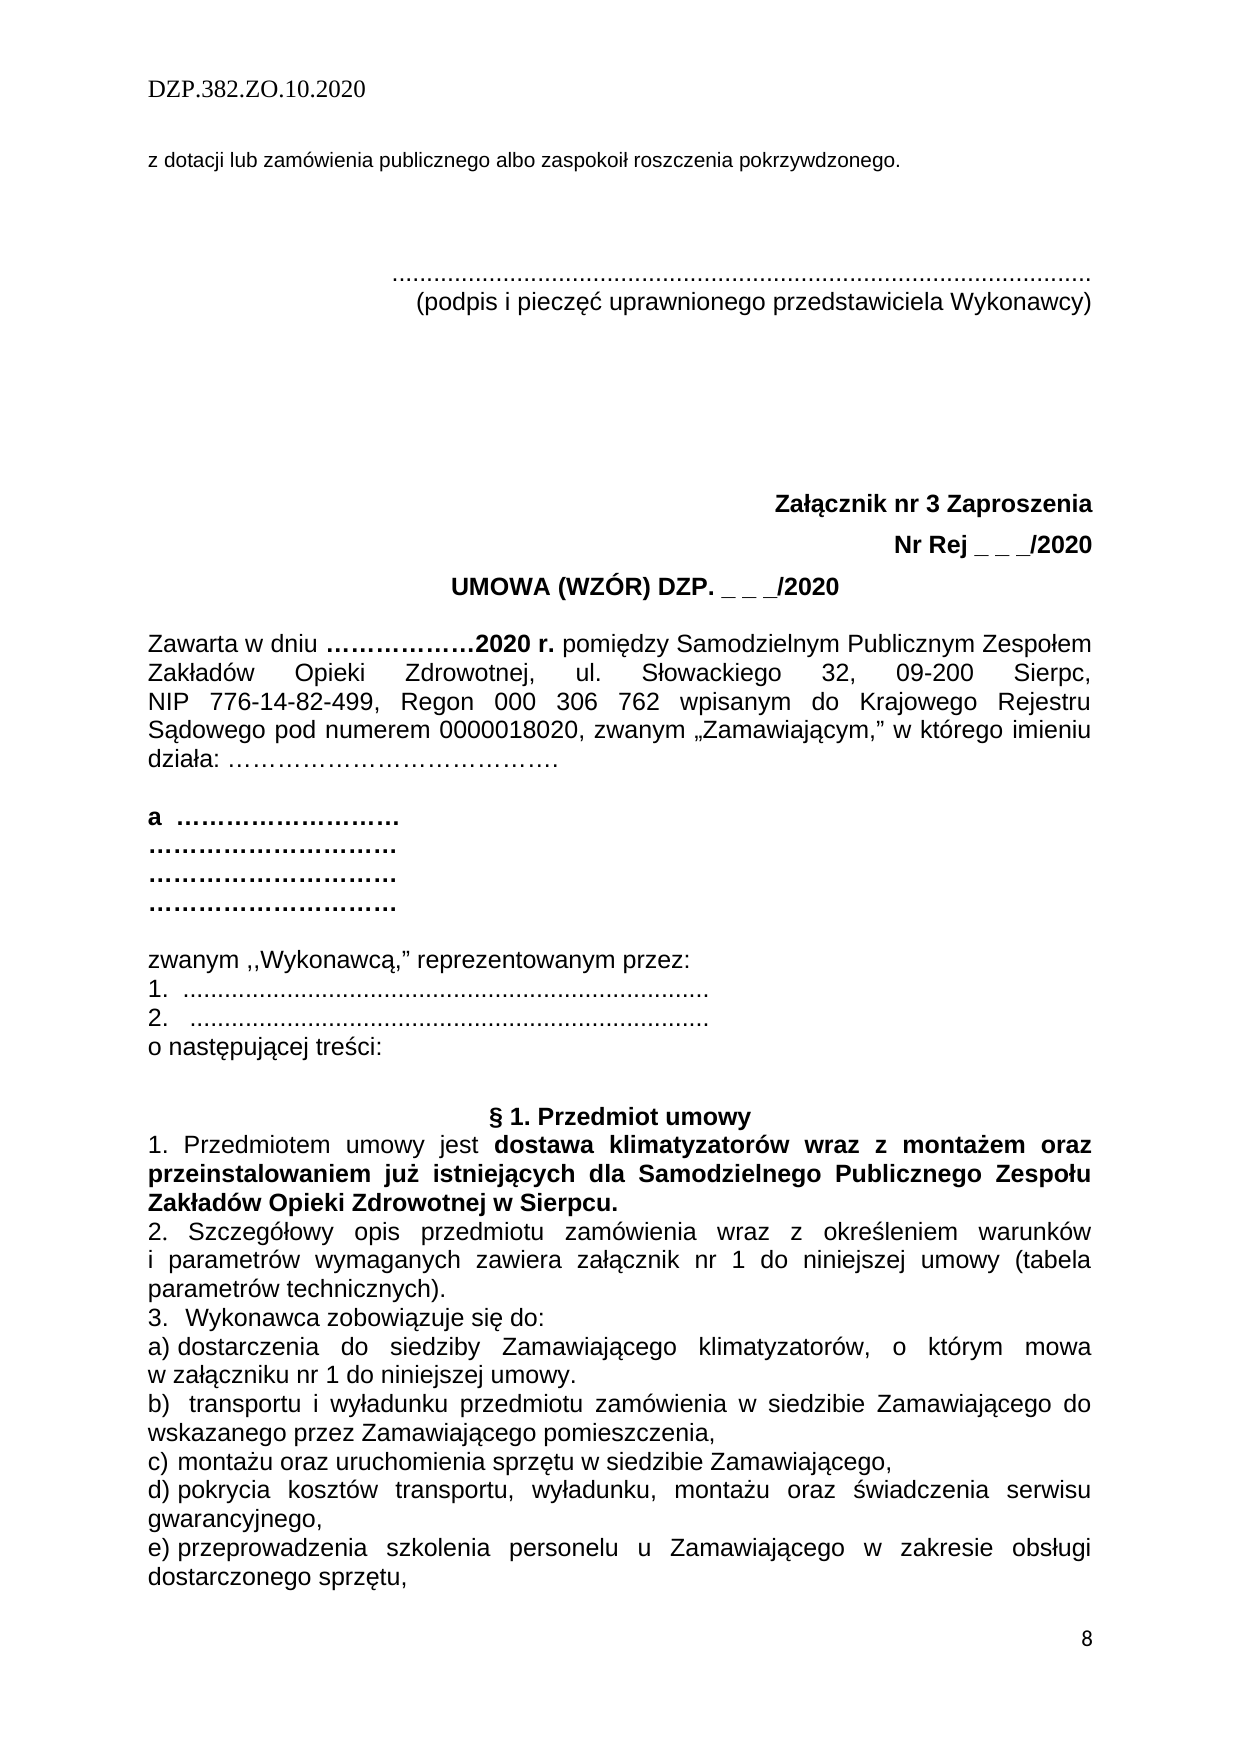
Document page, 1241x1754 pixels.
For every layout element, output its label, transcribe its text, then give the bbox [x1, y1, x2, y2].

text Nr Rej _ _ _/2020 [148, 530, 1093, 559]
list przeprowadzenia szkolenia personelu u Zamawiającego w zakresie obsługi dostarczonego sprzętu, [148, 1533, 1093, 1590]
text 2. ........................................................................... [148, 1003, 1093, 1032]
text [148, 148, 1093, 172]
text ………………………… [148, 830, 1093, 859]
text o następującej treści: [148, 1032, 1093, 1060]
list dostarczenia do siedziby Zamawiającego klimatyzatorów, o którym mowa w załączniku nr 1 do niniejszej umowy. [148, 1332, 1093, 1389]
text 1. Przedmiotem umowy jest dostawa klimatyzatorów wraz z montażem oraz przeinstalowaniem już istniejących dla Samodzielnego Publicznego Zespołu Zakładów Opieki Zdrowotnej w Sierpcu. [148, 1130, 1093, 1217]
text UMOWA (WZÓR) DZP. _ _ _/2020 [198, 572, 1093, 600]
text (podpis i pieczęć uprawnionego przedstawiciela Wykonawcy) [148, 287, 1093, 315]
list transportu i wyładunku przedmiotu zamówienia w siedzibie Zamawiającego do wskazanego przez Zamawiającego pomieszczenia, [148, 1389, 1093, 1447]
text ..................................................................................................... [148, 258, 1093, 287]
text 2. Szczegółowy opis przedmiotu zamówienia wraz z określeniem warunków i parametrów wymaganych zawiera załącznik nr 1 do niniejszej umowy (tabela parametrów technicznych). [148, 1217, 1093, 1303]
list Wykonawca zobowiązuje się do: [148, 1303, 1093, 1332]
text zwanym ,,Wykonawcą,” reprezentowanym przez: [148, 945, 1093, 974]
text 1. ............................................................................ [148, 974, 1093, 1003]
text ………………………… [148, 859, 1093, 888]
list pokrycia kosztów transportu, wyładunku, montażu oraz świadczenia serwisu gwarancyjnego, [148, 1475, 1093, 1533]
list montażu oraz uruchomienia sprzętu w siedzibie Zamawiającego, [148, 1447, 1093, 1475]
text ………………………… [148, 888, 1093, 917]
text § 1. Przedmiot umowy [148, 1102, 1093, 1130]
text a ……………………… [148, 802, 1093, 830]
text Zawarta w dniu ………………2020 r. pomiędzy Samodzielnym Publicznym Zespołem Zakładów Opieki Zdrowotnej, ul. Słowackiego 32, 09-200 Sierpc, NIP 776-14-82-499, Regon 000 306 762 wpisanym do Krajowego Rejestru Sądowego pod numerem 0000018020, zwanym „Zamawiającym,” w którego imieniu działa: …………………………………. [148, 629, 1093, 773]
text Załącznik nr 3 Zaproszenia [148, 489, 1093, 518]
